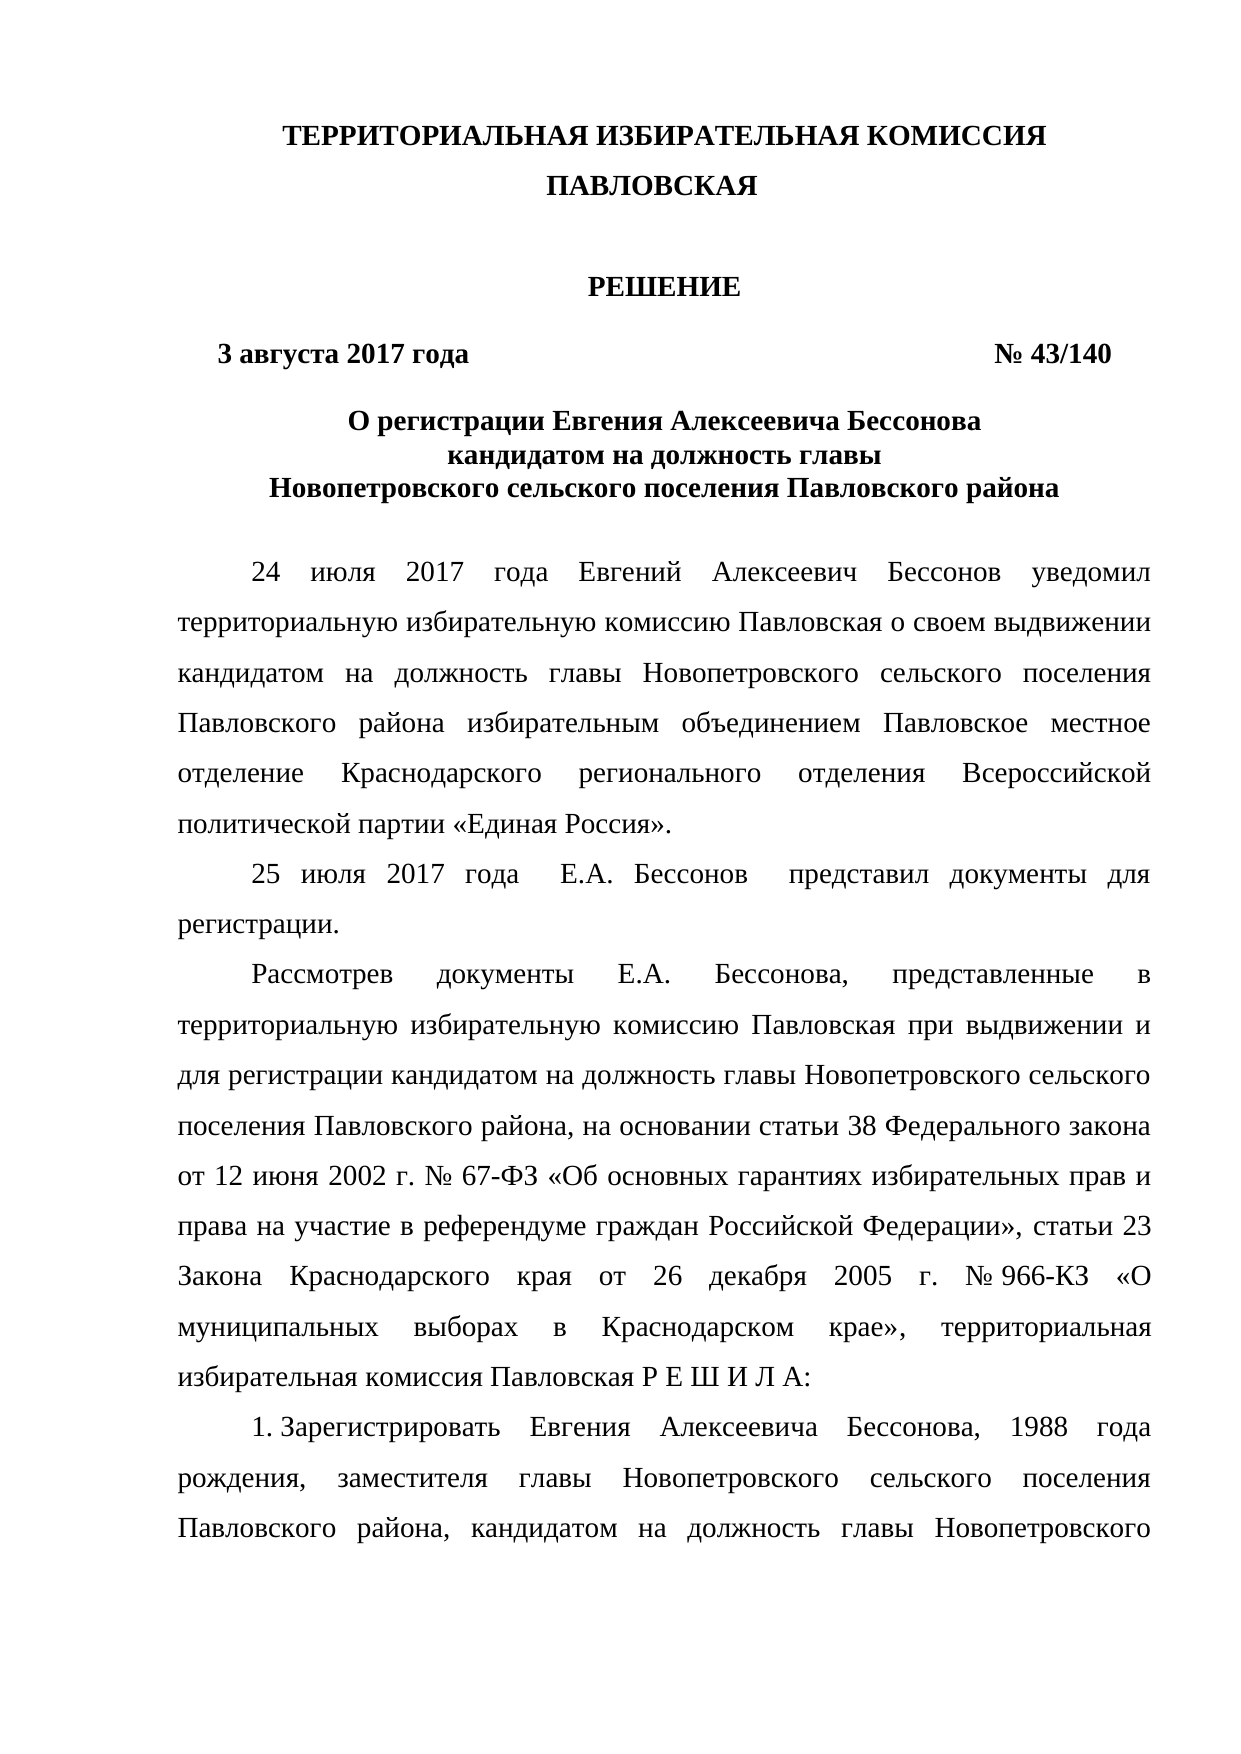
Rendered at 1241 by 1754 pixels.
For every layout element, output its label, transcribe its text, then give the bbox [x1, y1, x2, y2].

text ПАВЛОВСКАЯ [325, 168, 1152, 202]
subtitle ТЕРРИТОРИАЛЬНАЯ ИЗБИРАТЕЛЬНАЯ КОМИССИЯ [177, 118, 1152, 152]
text кандидатом на должность главы [177, 437, 1152, 470]
text 24 июля 2017 года Евгений Алексеевич Бессонов уведомил территориальную избирательную комиссию Павловская о своем выдвижении кандидатом на должность главы Новопетровского сельского поселения Павловского района избирательным объединением Павловское местное отделение Краснодарского регионального отделения Всероссийской политической партии «Единая Россия». [177, 554, 1152, 839]
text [177, 1409, 1152, 1544]
text О регистрации Евгения Алексеевича Бессонова [177, 403, 1152, 437]
text 25 июля 2017 года Е.А. Бессонов представил документы для регистрации. [177, 856, 1152, 940]
text РЕШЕНИЕ [177, 269, 1152, 303]
text Новопетровского сельского поселения Павловского района [177, 470, 1152, 504]
text Рассмотрев документы Е.А. Бессонова, представленные в территориальную избирательную комиссию Павловская при выдвижении и для регистрации кандидатом на должность главы Новопетровского сельского поселения Павловского района, на основании статьи 38 Федерального закона от 12 июня 2002 г. № 67-ФЗ «Об основных гарантиях избирательных прав и права на участие в референдуме граждан Российской Федерации», статьи 23 Закона Краснодарского края от 26 декабря 2005 г. № 966-КЗ «О муниципальных выборах в Краснодарском крае», территориальная избирательная комиссия Павловская Р Е Ш И Л А: [177, 957, 1152, 1393]
text 3 августа 2017 года № 43/140 [177, 336, 1152, 370]
